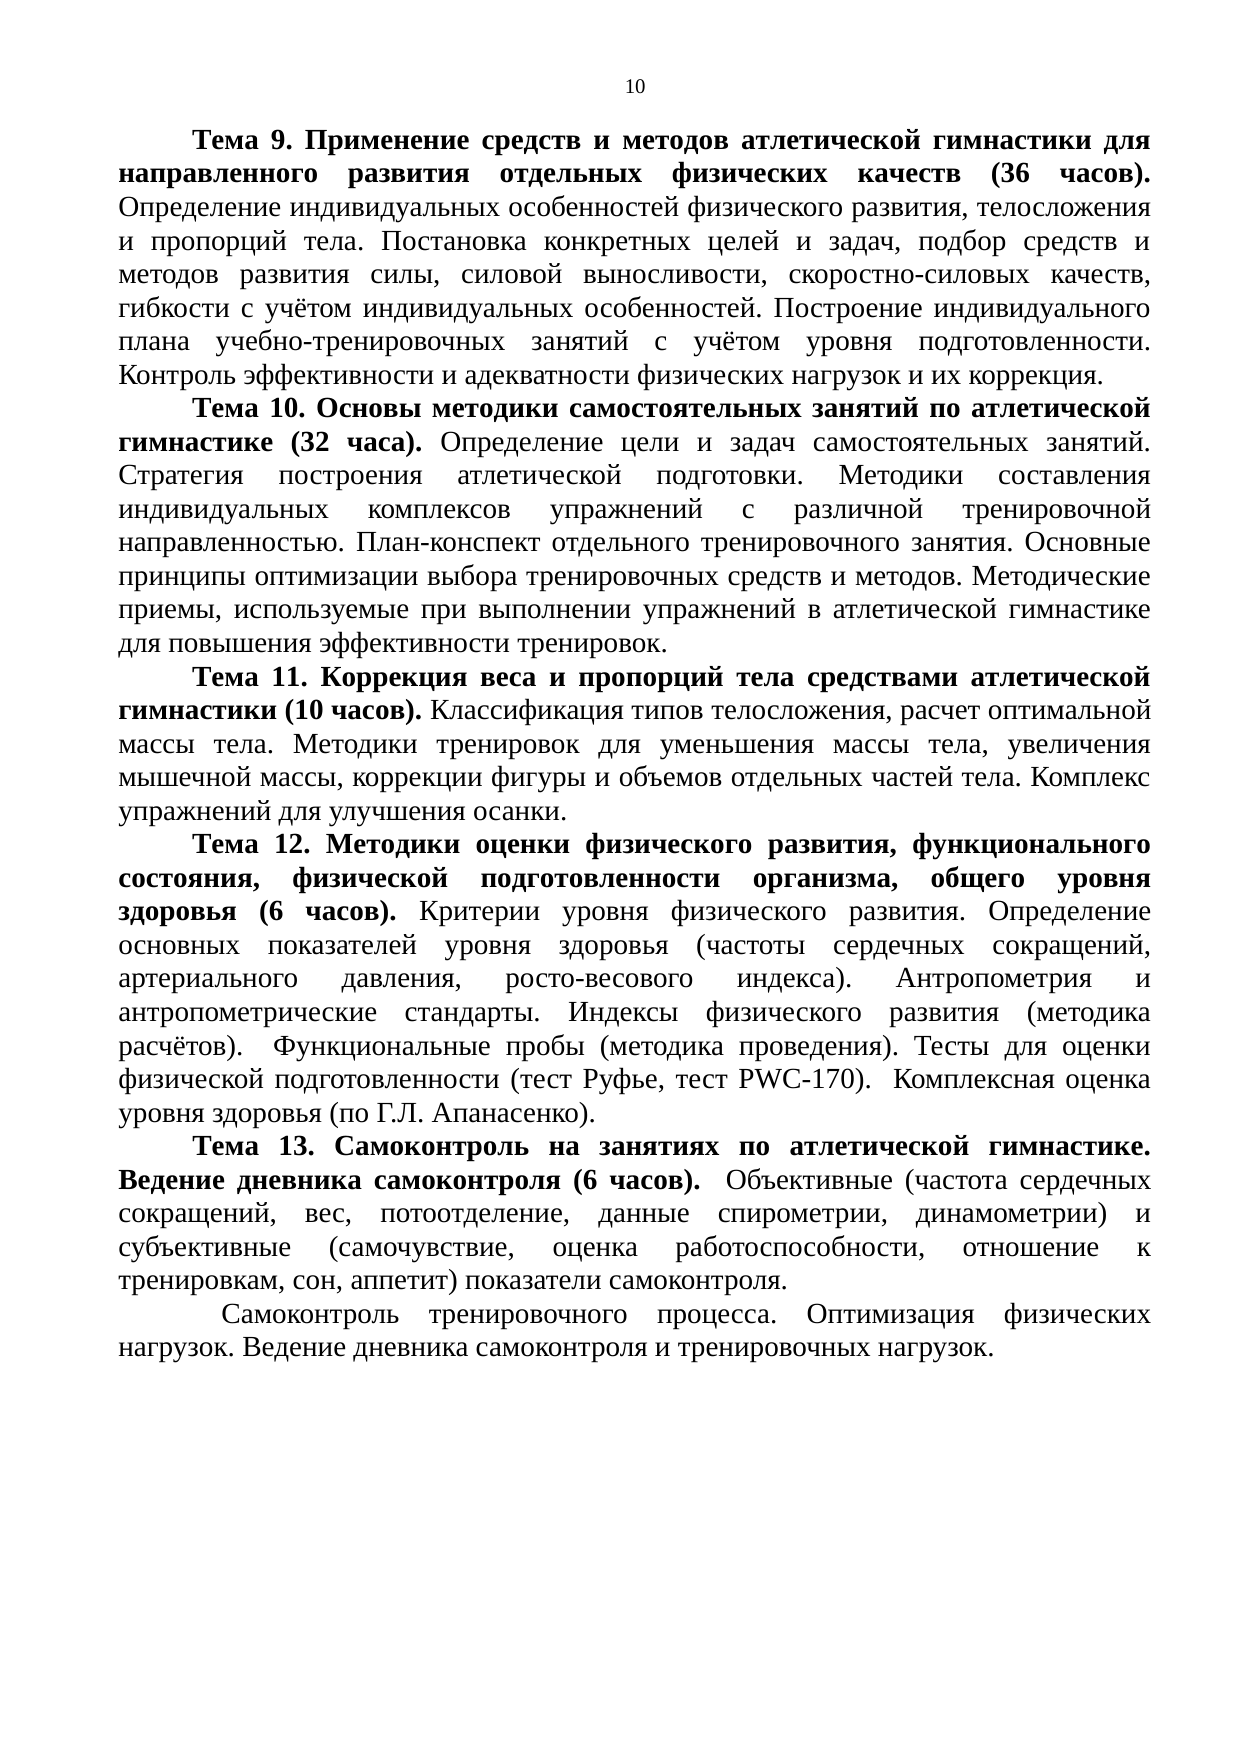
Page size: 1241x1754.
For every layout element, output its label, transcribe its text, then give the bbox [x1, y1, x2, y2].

text Тема 9. Применение средств и методов атлетической гимнастики для направленного развития отдельных физических качеств (36 часов). Определение индивидуальных особенностей физического развития, телосложения и пропорций тела. Постановка конкретных целей и задач, подбор средств и методов развития силы, силовой выносливости, скоростно-силовых качеств, гибкости с учётом индивидуальных особенностей. Построение индивидуального плана учебно-тренировочных занятий с учётом уровня подготовленности. Контроль эффективности и адекватности физических нагрузок и их коррекция. [118, 122, 1152, 390]
text Тема 12. Методики оценки физического развития, функционального состояния, физической подготовленности организма, общего уровня здоровья (6 часов). Критерии уровня физического развития. Определение основных показателей уровня здоровья (частоты сердечных сокращений, артериального давления, росто-весового индекса). Антропометрия и антропометрические стандарты. Индексы физического развития (методика расчётов). Функциональные пробы (методика проведения). Тесты для оценки физической подготовленности (тест Руфье, тест PWC-170). Комплексная оценка уровня здоровья (по Г.Л. Апанасенко). [118, 826, 1152, 1128]
text Тема 10. Основы методики самостоятельных занятий по атлетической гимнастике (32 часа). Определение цели и задач самостоятельных занятий. Стратегия построения атлетической подготовки. Методики составления индивидуальных комплексов упражнений с различной тренировочной направленностью. План-конспект отдельного тренировочного занятия. Основные принципы оптимизации выбора тренировочных средств и методов. Методические приемы, используемые при выполнении упражнений в атлетической гимнастике для повышения эффективности тренировок. [118, 390, 1152, 659]
text Тема 11. Коррекция веса и пропорций тела средствами атлетической гимнастики (10 часов). Классификация типов телосложения, расчет оптимальной массы тела. Методики тренировок для уменьшения массы тела, увеличения мышечной массы, коррекции фигуры и объемов отдельных частей тела. Комплекс упражнений для улучшения осанки. [118, 659, 1152, 826]
text Самоконтроль тренировочного процесса. Оптимизация физических нагрузок. Ведение дневника самоконтроля и тренировочных нагрузок. [118, 1296, 1152, 1363]
text Тема 13. Самоконтроль на занятиях по атлетической гимнастике. Ведение дневника самоконтроля (6 часов). Объективные (частота сердечных сокращений, вес, потоотделение, данные спирометрии, динамометрии) и субъективные (самочувствие, оценка работоспособности, отношение к тренировкам, сон, аппетит) показатели самоконтроля. [118, 1128, 1152, 1296]
